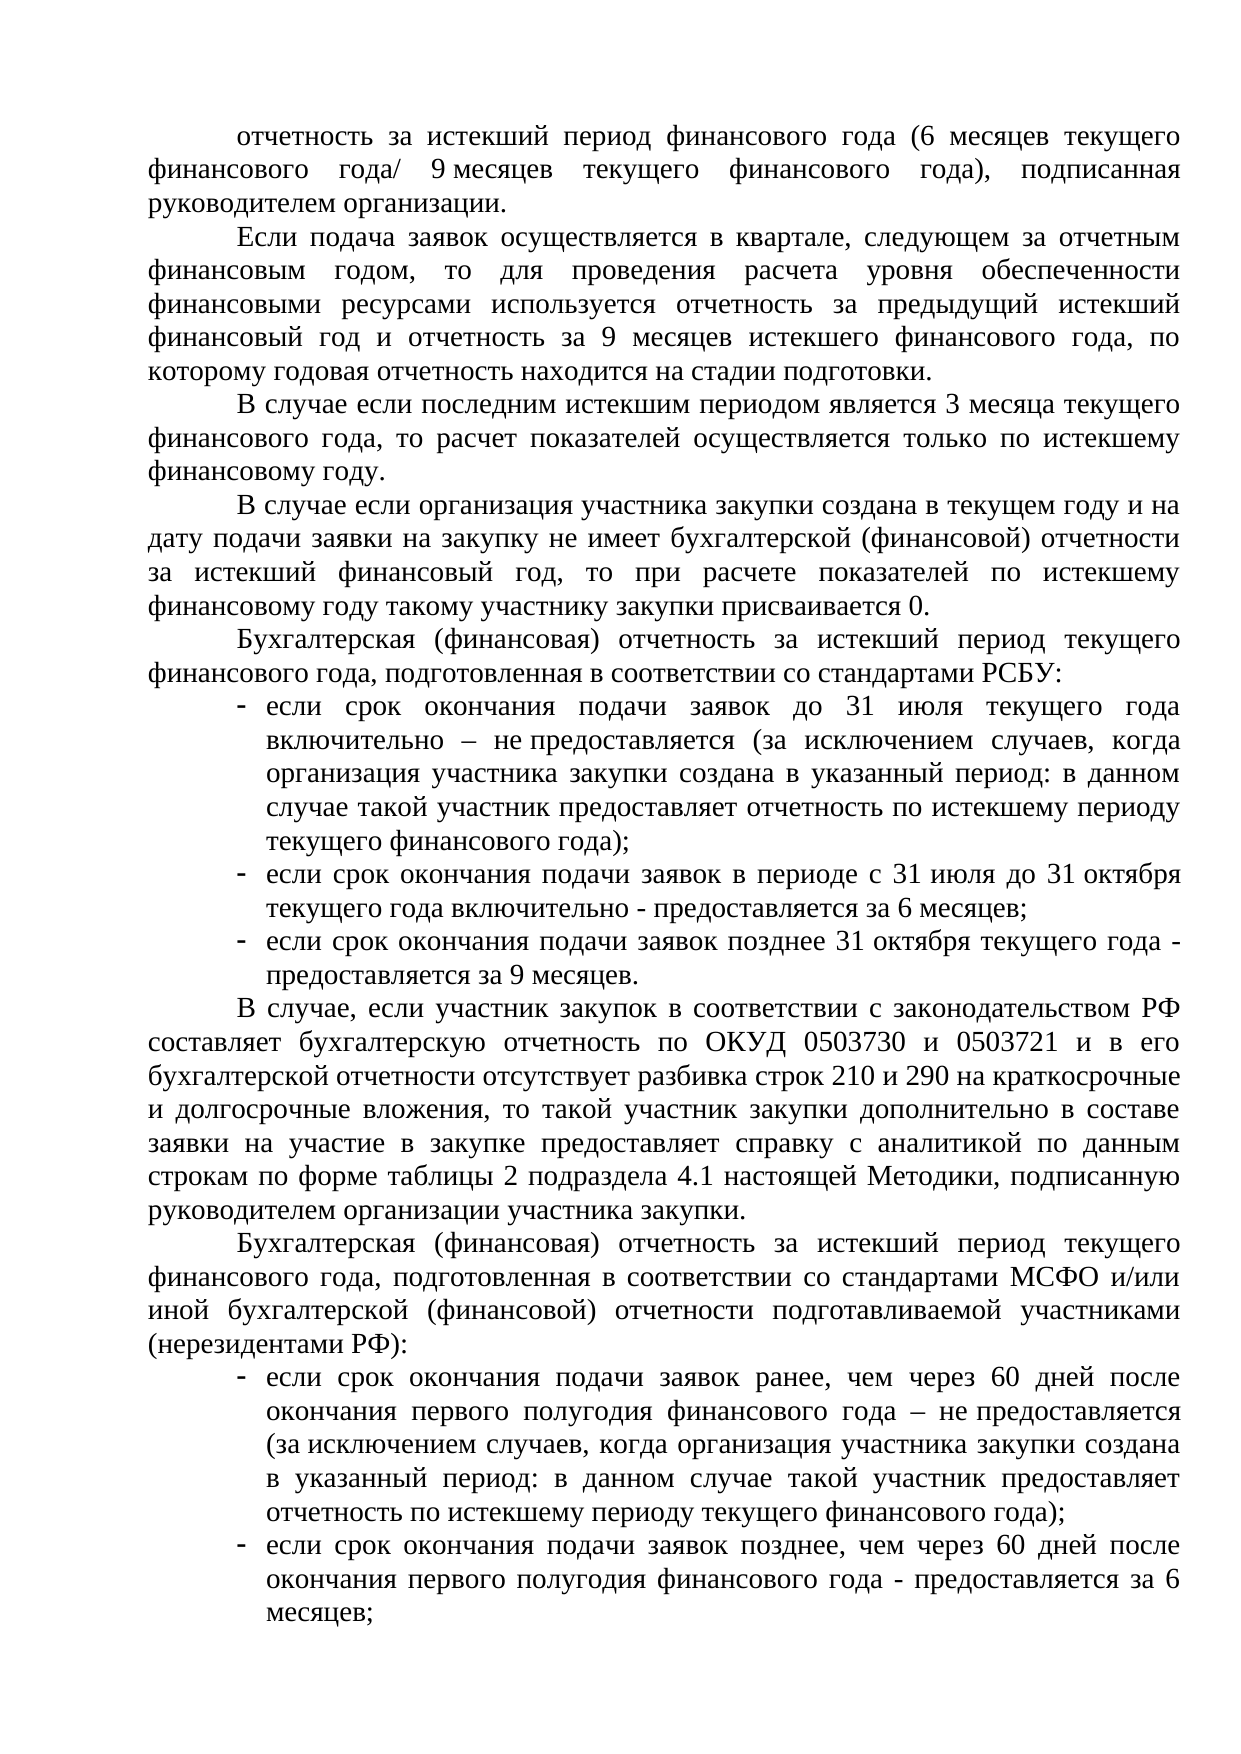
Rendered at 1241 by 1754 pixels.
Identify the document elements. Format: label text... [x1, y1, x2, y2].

text В случае если организация участника закупки создана в текущем году и на дату подачи заявки на закупку не имеет бухгалтерской (финансовой) отчетности за истекший финансовый год, то при расчете показателей по истекшему финансовому году такому участнику закупки присваивается 0. [148, 487, 1181, 621]
list если срок окончания подачи заявок ранее, чем через 60 дней после окончания первого полугодия финансового года – не предоставляется (за исключением случаев, когда организация участника закупки создана в указанный период: в данном случае такой участник предоставляет отчетность по истекшему периоду текущего финансового года); [236, 1359, 1181, 1527]
text Бухгалтерская (финансовая) отчетность за истекший период текущего финансового года, подготовленная в соответствии со стандартами РСБУ: [148, 621, 1181, 688]
text Бухгалтерская (финансовая) отчетность за истекший период текущего финансового года, подготовленная в соответствии со стандартами МСФО и/или иной бухгалтерской (финансовой) отчетности подготавливаемой участниками (нерезидентами РФ): [148, 1225, 1181, 1359]
text отчетность за истекший период финансового года (6 месяцев текущего финансового года/ 9 месяцев текущего финансового года), подписанная руководителем организации. [148, 118, 1181, 219]
list если срок окончания подачи заявок позднее, чем через 60 дней после окончания первого полугодия финансового года - предоставляется за 6 месяцев; [236, 1527, 1181, 1628]
list если срок окончания подачи заявок в периоде с 31 июля до 31 октября текущего года включительно - предоставляется за 6 месяцев; [236, 856, 1181, 923]
list если срок окончания подачи заявок позднее 31 октября текущего года - предоставляется за 9 месяцев. [236, 923, 1181, 991]
text В случае, если участник закупок в соответствии с законодательством РФ составляет бухгалтерскую отчетность по ОКУД 0503730 и 0503721 и в его бухгалтерской отчетности отсутствует разбивка строк 210 и 290 на краткосрочные и долгосрочные вложения, то такой участник закупки дополнительно в составе заявки на участие в закупке предоставляет справку с аналитикой по данным строкам по форме таблицы 2 подраздела 4.1 настоящей Методики, подписанную руководителем организации участника закупки. [148, 991, 1181, 1225]
text Если подача заявок осуществляется в квартале, следующем за отчетным финансовым годом, то для проведения расчета уровня обеспеченности финансовыми ресурсами используется отчетность за предыдущий истекший финансовый год и отчетность за 9 месяцев истекшего финансового года, по которому годовая отчетность находится на стадии подготовки. [148, 219, 1181, 386]
list если срок окончания подачи заявок до 31 июля текущего года включительно – не предоставляется (за исключением случаев, когда организация участника закупки создана в указанный период: в данном случае такой участник предоставляет отчетность по истекшему периоду текущего финансового года); [236, 688, 1181, 856]
text В случае если последним истекшим периодом является 3 месяца текущего финансового года, то расчет показателей осуществляется только по истекшему финансовому году. [148, 386, 1181, 487]
